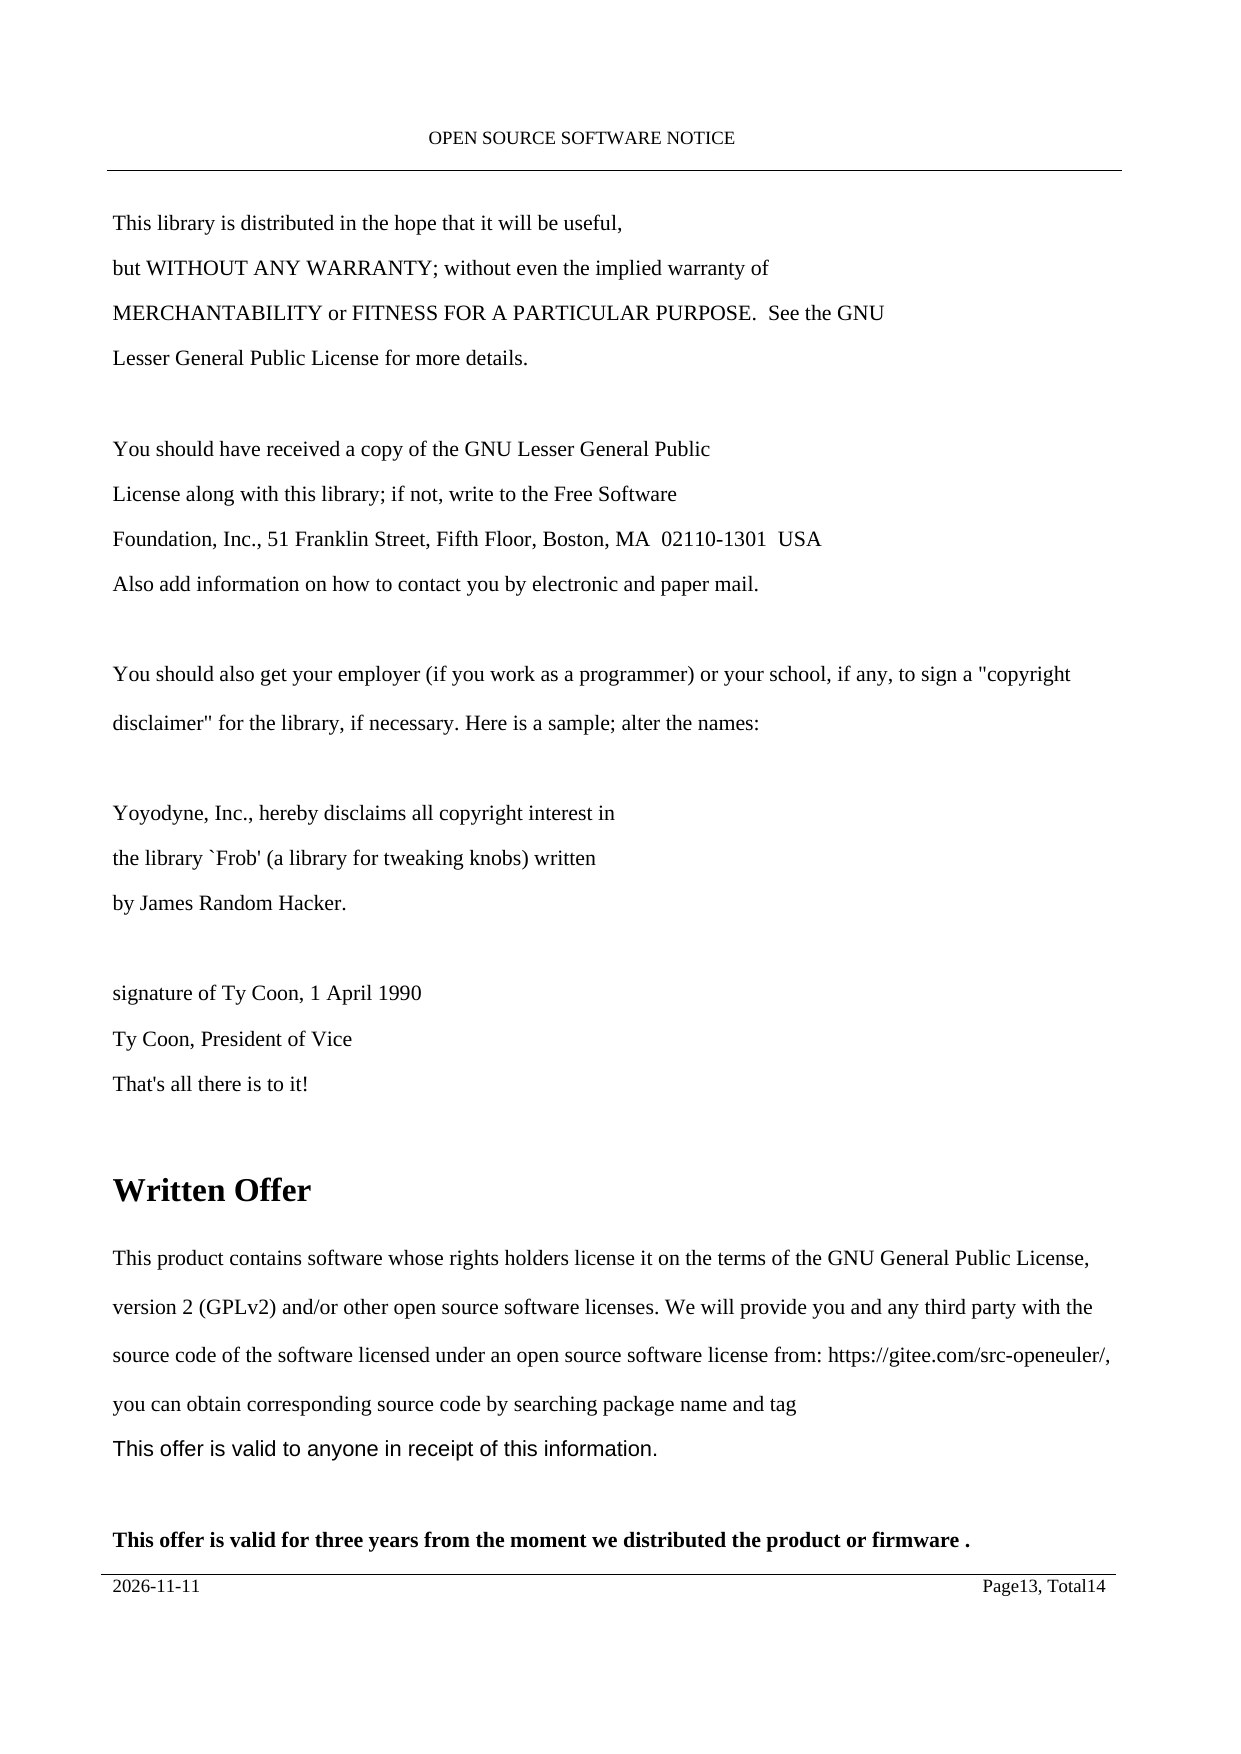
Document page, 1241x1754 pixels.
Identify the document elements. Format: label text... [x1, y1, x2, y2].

text the library `Frob' (a library for tweaking knobs) written [112, 841, 1128, 874]
text Yoyodyne, Inc., hereby disclaims all copyright interest in [112, 796, 1128, 829]
text This offer is valid for three years from the moment we distributed the product or firmware . [112, 1523, 1128, 1555]
text MERCHANTABILITY or FITNESS FOR A PARTICULAR PURPOSE. See the GNU [112, 297, 1128, 329]
text but WITHOUT ANY WARRANTY; without even the implied warranty of [112, 251, 1128, 284]
text Written Offer [112, 1157, 1128, 1222]
text signature of Ty Coon, 1 April 1990 [112, 977, 1128, 1009]
text Ty Coon, President of Vice [112, 1022, 1128, 1054]
text by James Random Hacker. [112, 887, 1128, 919]
text Lesser General Public License for more details. [112, 342, 1128, 374]
text License along with this library; if not, write to the Free Software [112, 477, 1128, 509]
text This library is distributed in the hope that it will be useful, [112, 206, 1128, 239]
text You should have received a copy of the GNU Lesser General Public [112, 432, 1128, 464]
text Also add information on how to contact you by electronic and paper mail. [112, 567, 1128, 600]
text This offer is valid to anyone in receipt of this information. [112, 1433, 1128, 1465]
text You should also get your employer (if you work as a programmer) or your school, if any, to sign a "copyright disclaimer" for the library, if necessary. Here is a sample; alter the names: [112, 657, 1128, 739]
text That's all there is to it! [112, 1067, 1128, 1099]
text This product contains software whose rights holders license it on the terms of the GNU General Public License, version 2 (GPLv2) and/or other open source software licenses. We will provide you and any third party with the source code of the software licensed under an open source software license from: https://gitee.com/src-openeuler/, you can obtain corresponding source code by searching package name and tag [112, 1241, 1128, 1420]
text Foundation, Inc., 51 Franklin Street, Fifth Floor, Boston, MA 02110-1301 USA [112, 522, 1128, 554]
